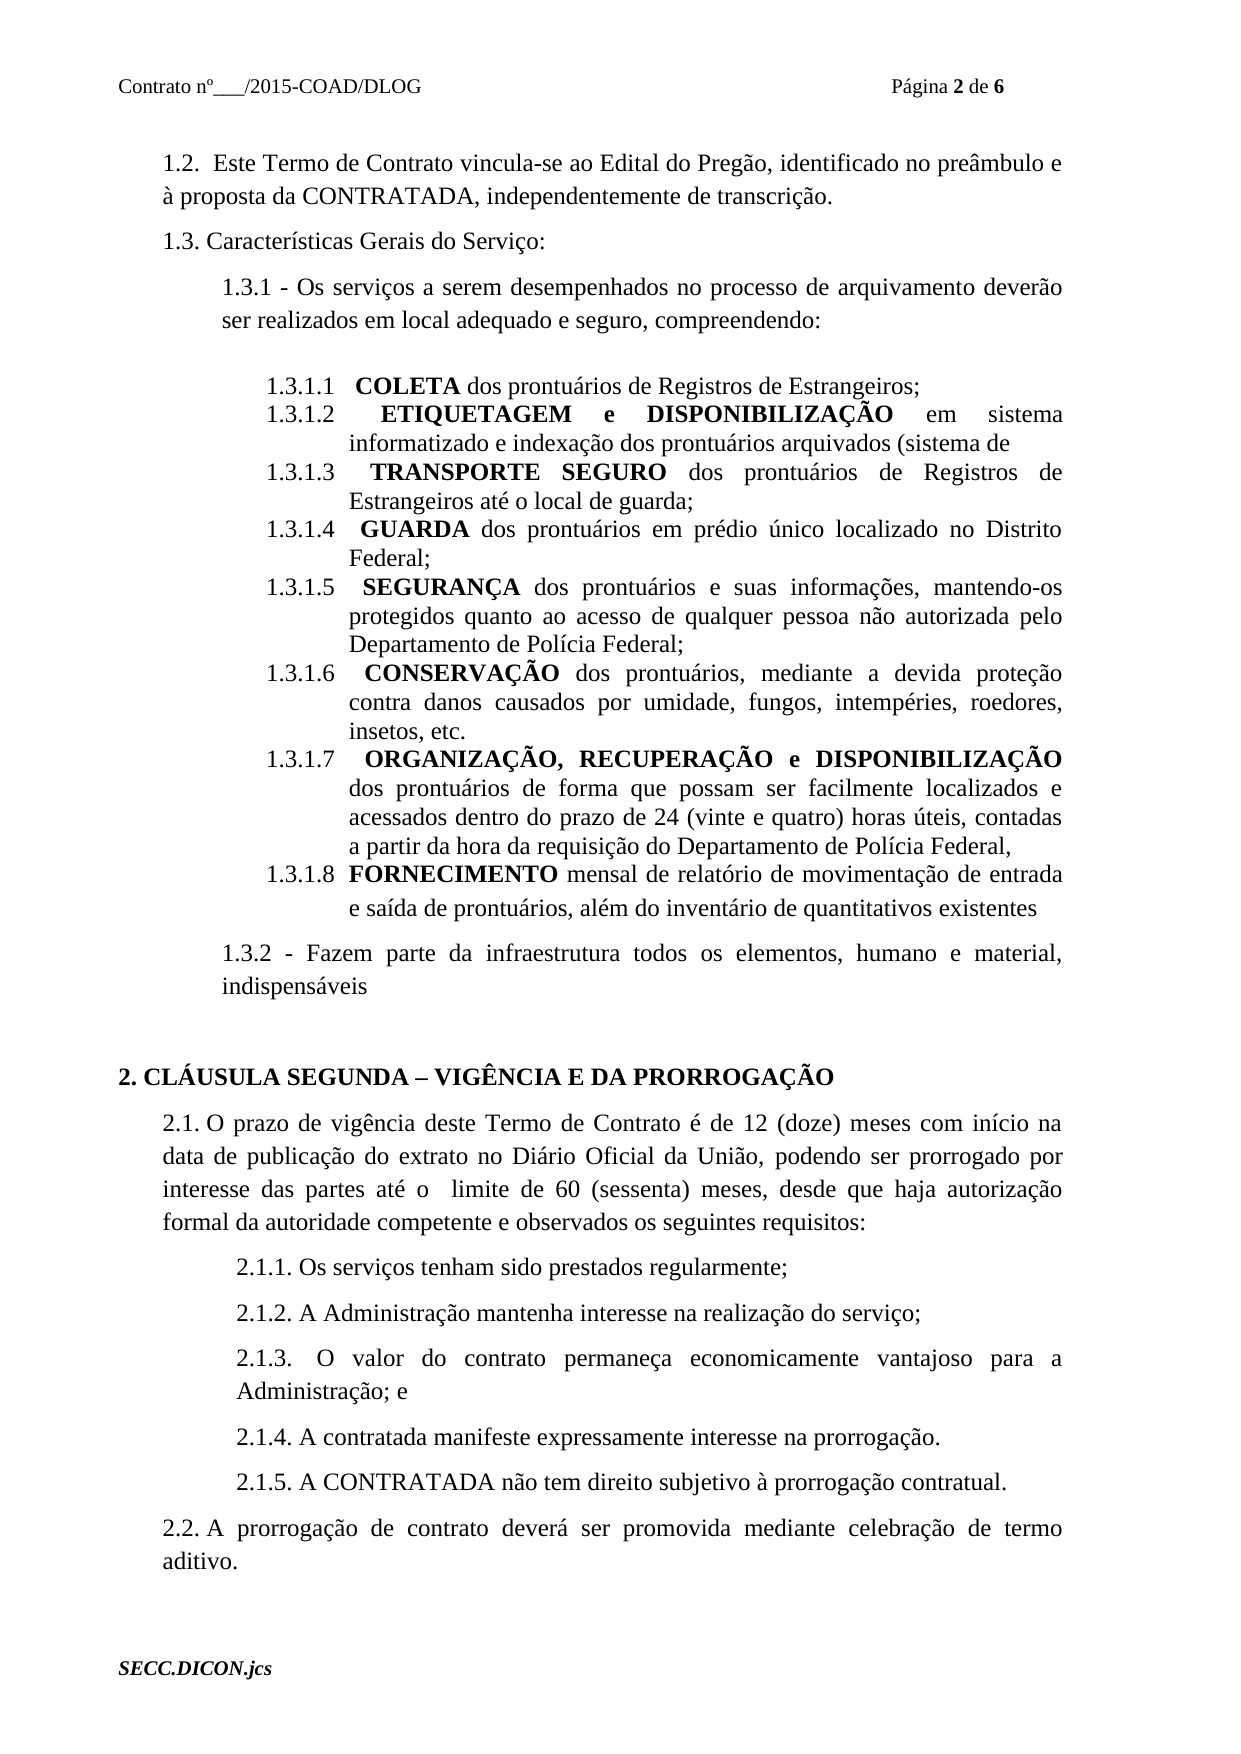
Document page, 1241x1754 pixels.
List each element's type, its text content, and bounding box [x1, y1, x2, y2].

list GUARDA dos prontuários em prédio único localizado no Distrito Federal; [266, 514, 1063, 572]
list A Administração mantenha interesse na realização do serviço; [236, 1298, 1063, 1327]
list ETIQUETAGEM e DISPONIBILIZAÇÃO em sistema informatizado e indexação dos prontuários arquivados (sistema de [266, 399, 1063, 457]
list O prazo de vigência deste Termo de Contrato é de 12 (doze) meses com início na data de publicação do extrato no Diário Oficial da União, podendo ser prorrogado por interesse das partes até o limite de 60 (sessenta) meses, desde que haja autorização formal da autoridade competente e observados os seguintes requisitos: [162, 1108, 1063, 1236]
list TRANSPORTE SEGURO dos prontuários de Registros de Estrangeiros até o local de guarda; [266, 457, 1063, 514]
list O valor do contrato permaneça economicamente vantajoso para a Administração; e [236, 1343, 1063, 1405]
list ORGANIZAÇÃO, RECUPERAÇÃO e DISPONIBILIZAÇÃO dos prontuários de forma que possam ser facilmente localizados e acessados dentro do prazo de 24 (vinte e quatro) horas úteis, contadas a partir da hora da requisição do Departamento de Polícia Federal, [266, 744, 1063, 859]
text 1.3.2 - Fazem parte da infraestrutura todos os elementos, humano e material, indispensáveis [222, 938, 1063, 1000]
list CONSERVAÇÃO dos prontuários, mediante a devida proteção contra danos causados por umidade, fungos, intempéries, roedores, insetos, etc. [266, 658, 1063, 744]
list Características Gerais do Serviço: [162, 226, 1063, 255]
list FORNECIMENTO mensal de relatório de movimentação de entrada e saída de prontuários, além do inventário de quantitativos existentes [266, 859, 1063, 921]
list Os serviços tenham sido prestados regularmente; [236, 1252, 1063, 1281]
list SEGURANÇA dos prontuários e suas informações, mantendo-os protegidos quanto ao acesso de qualquer pessoa não autorizada pelo Departamento de Polícia Federal; [266, 572, 1063, 658]
list A CONTRATADA não tem direito subjetivo à prorrogação contratual. [236, 1467, 1063, 1496]
list A prorrogação de contrato deverá ser promovida mediante celebração de termo aditivo. [162, 1513, 1063, 1575]
list 1.3.1 - Os serviços a serem desempenhados no processo de arquivamento deverão ser realizados em local adequado e seguro, compreendendo: [222, 272, 1063, 333]
list A contratada manifeste expressamente interesse na prorrogação. [236, 1422, 1063, 1451]
list COLETA dos prontuários de Registros de Estrangeiros; [266, 371, 1063, 399]
list Este Termo de Contrato vincula-se ao Edital do Pregão, identificado no preâmbulo e à proposta da CONTRATADA, independentemente de transcrição. [162, 148, 1063, 209]
list CLÁUSULA SEGUNDA – VIGÊNCIA E DA PRORROGAÇÃO [118, 1062, 1063, 1091]
